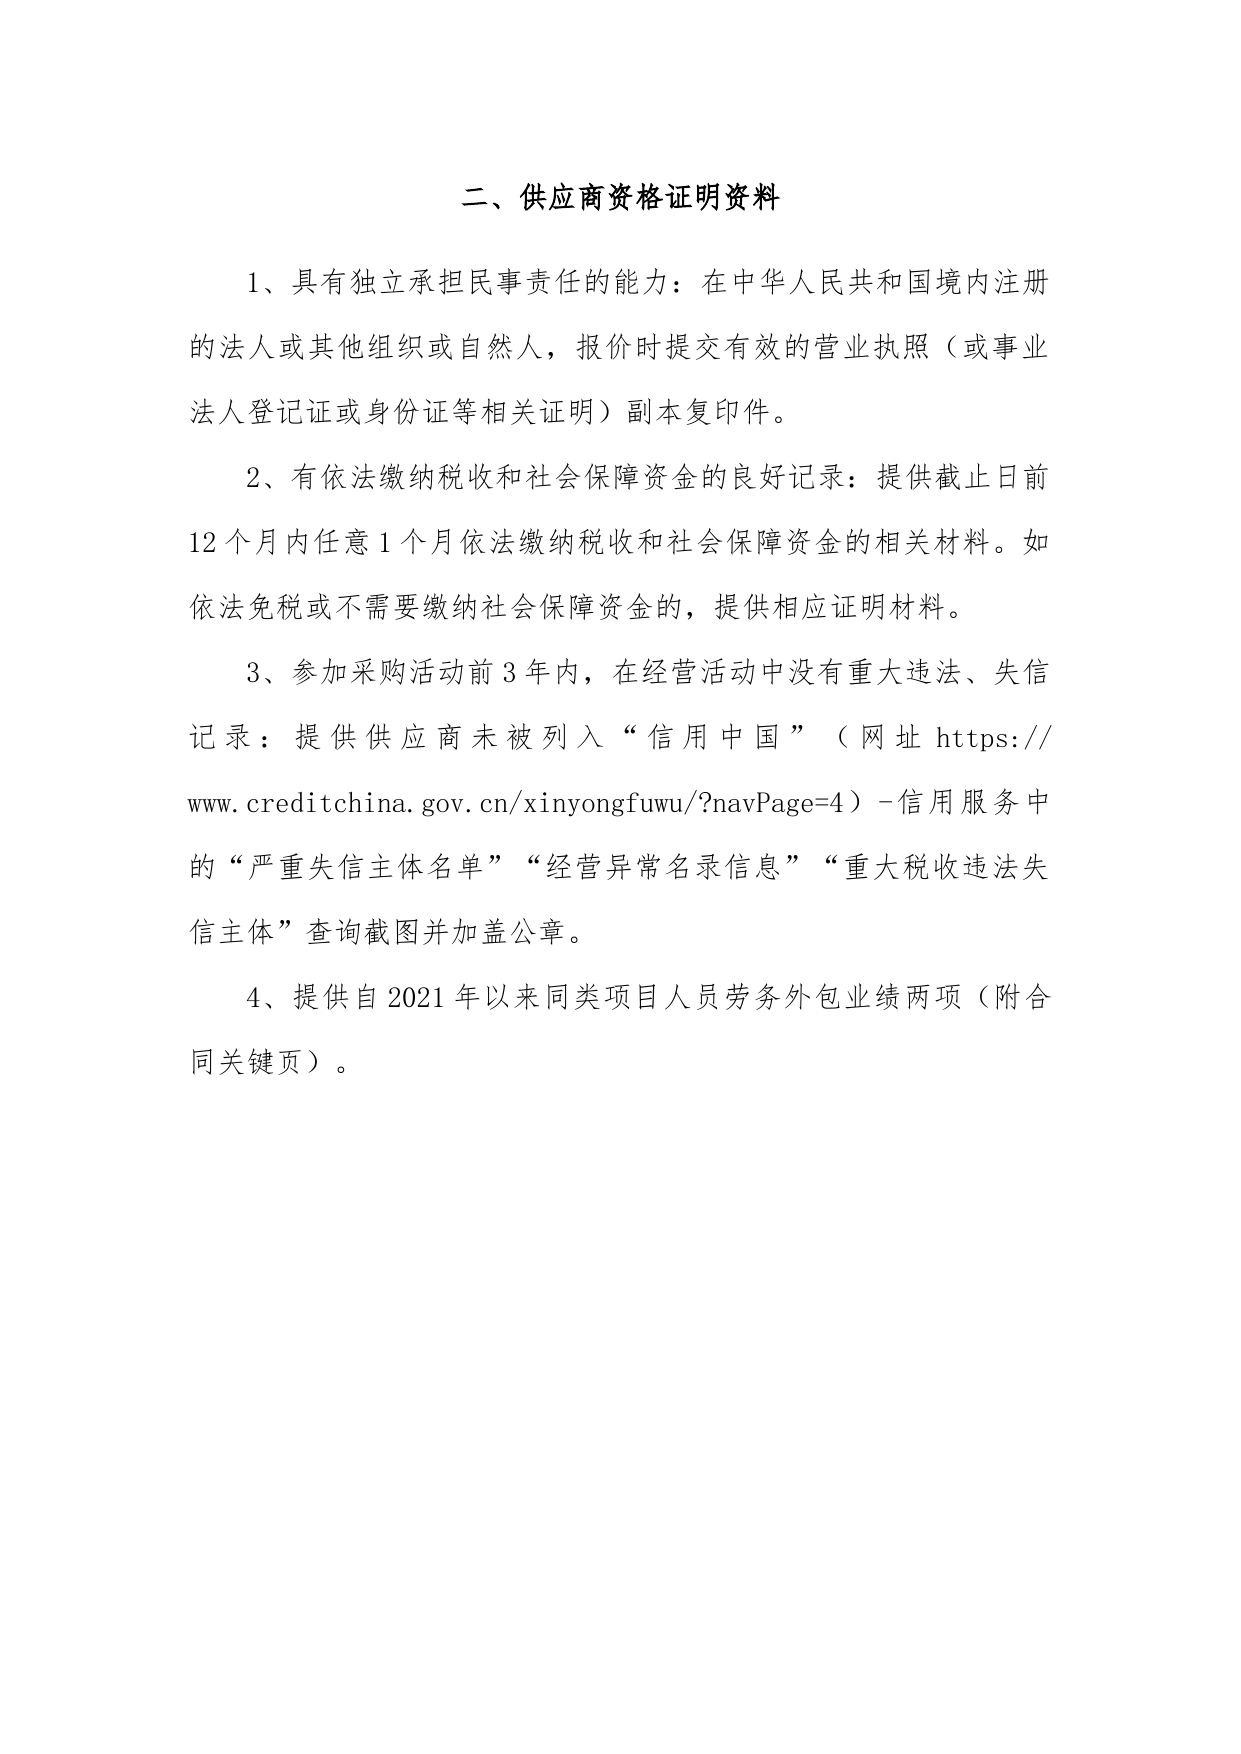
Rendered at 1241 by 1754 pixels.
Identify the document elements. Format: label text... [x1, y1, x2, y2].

text 二、供应商资格证明资料 [187, 162, 1053, 227]
text 1、具有独立承担民事责任的能力：在中华人民共和国境内注册的法人或其他组织或自然人，报价时提交有效的营业执照（或事业法人登记证或身份证等相关证明）副本复印件。 [187, 248, 1053, 443]
text 2、有依法缴纳税收和社会保障资金的良好记录：提供截止日前12个月内任意1个月依法缴纳税收和社会保障资金的相关材料。如依法免税或不需要缴纳社会保障资金的，提供相应证明材料。 [187, 443, 1053, 638]
text 4、提供自2021年以来同类项目人员劳务外包业绩两项（附合同关键页）。 [187, 963, 1053, 1093]
text 3、参加采购活动前3年内，在经营活动中没有重大违法、失信记录：提供供应商未被列入“信用中国”（网址https://www.creditchina.gov.cn/xinyongfuwu/?navPage=4）-信用服务中的“严重失信主体名单”“经营异常名录信息”“重大税收违法失信主体”查询截图并加盖公章。 [187, 638, 1053, 963]
